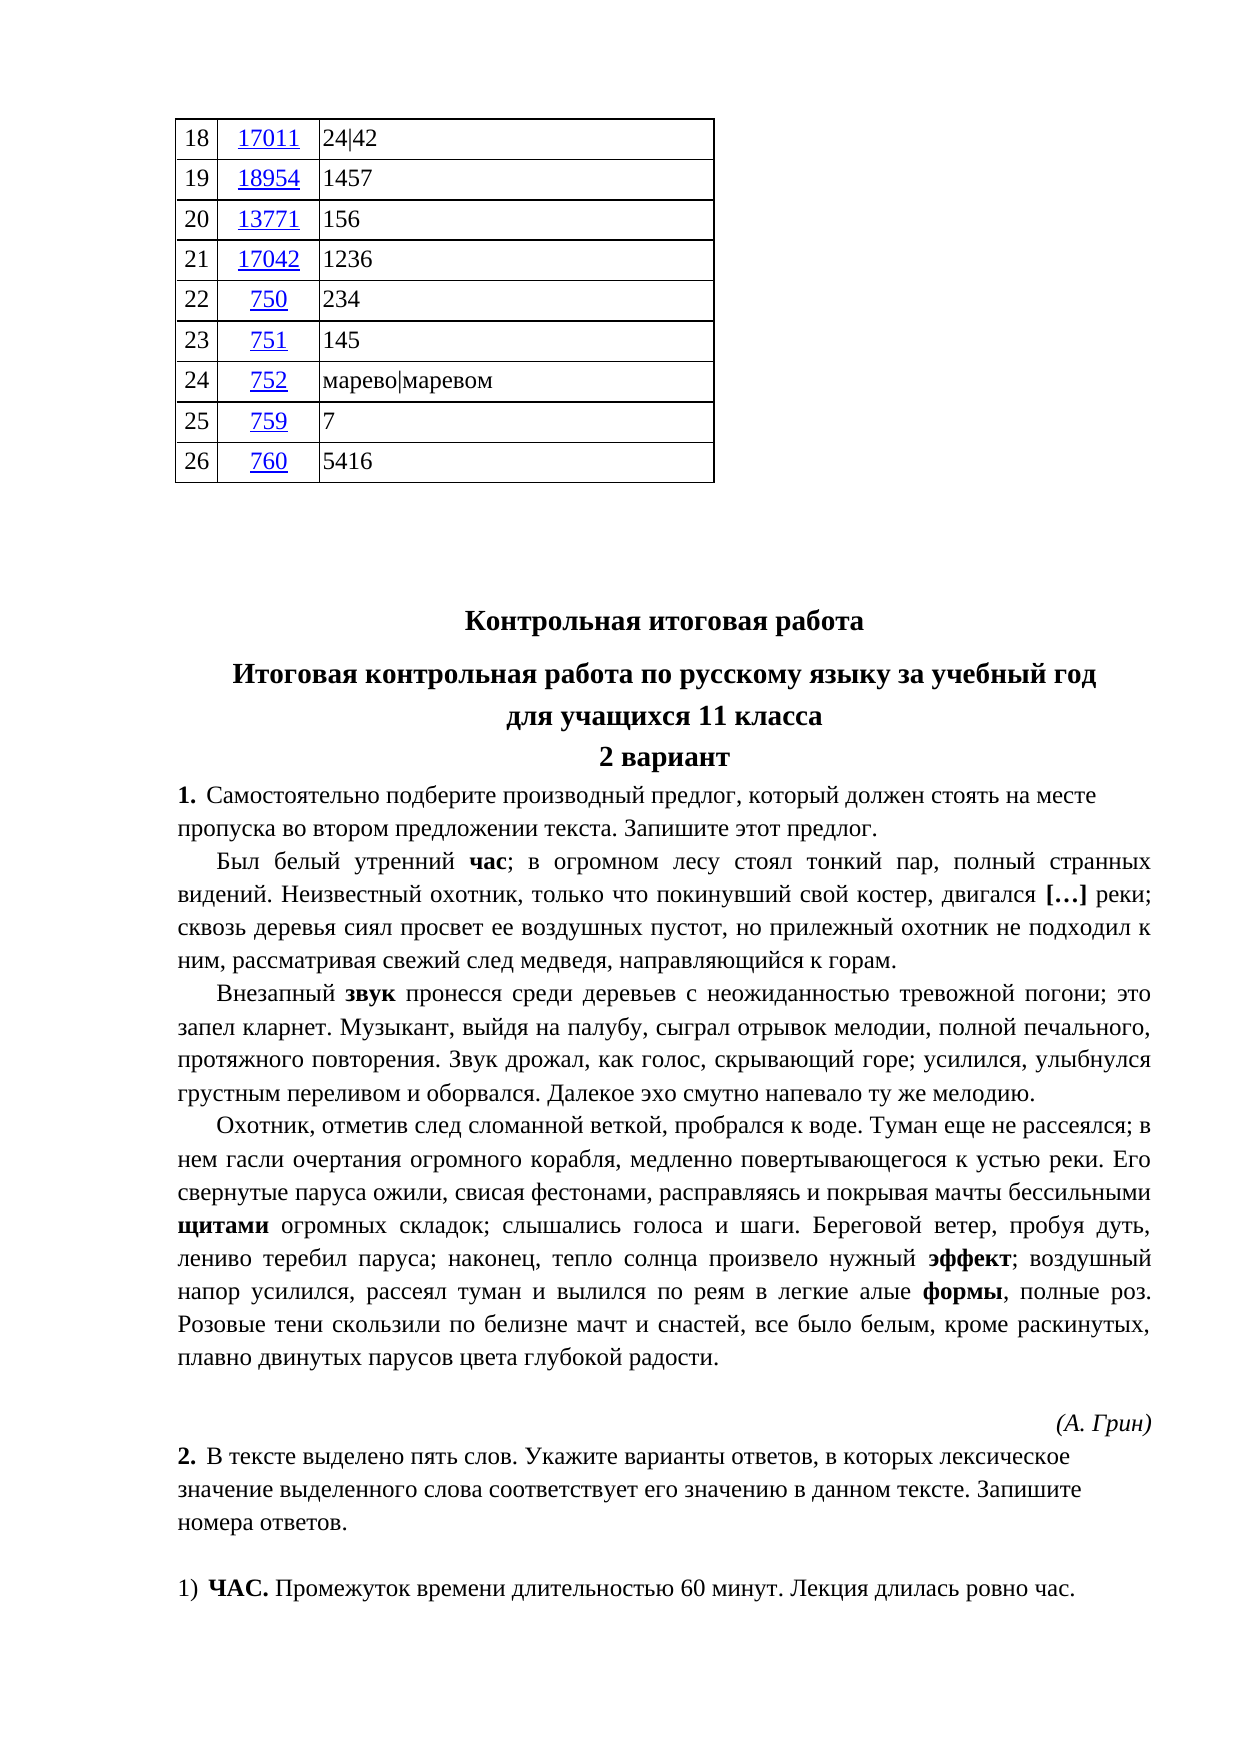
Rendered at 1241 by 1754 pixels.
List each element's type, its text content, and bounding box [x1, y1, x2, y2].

text 2 вариант [177, 739, 1152, 773]
table_cell 18954 [218, 160, 319, 199]
text (А. Грин) [177, 1408, 1152, 1437]
table_cell 25 [176, 402, 217, 441]
table_cell 7 [320, 403, 713, 441]
table_cell 17042 [218, 241, 319, 280]
table_cell 24|42 [320, 120, 713, 158]
text 1) ЧАС. Промежуток времени длительностью 60 минут. Лекция длилась ровно час. [177, 1573, 1152, 1602]
table_cell 759 [218, 403, 319, 441]
table_cell 17011 [218, 120, 319, 158]
table_cell 20 [176, 200, 217, 239]
text Был белый утренний час; в огромном лесу стоял тонкий пар, полный странных видений. Неизвестный охотник, только что покинувший свой костер, двигался […] реки; сквозь деревья сиял просвет ее воздушных пустот, но прилежный охотник не подходил к ним, рассматривая свежий след медведя, направляющийся к горам. [177, 846, 1152, 974]
table_cell 5416 [320, 443, 713, 482]
table_cell 22 [176, 281, 217, 320]
table_cell 1457 [320, 160, 713, 199]
table_cell 145 [320, 322, 713, 361]
table_cell 234 [320, 281, 713, 320]
text Охотник, отметив след сломанной веткой, пробрался к воде. Туман еще не рассеялся; в нем гасли очертания огромного корабля, медленно повертывающегося к устью реки. Его свернутые паруса ожили, свисая фестонами, расправляясь и покрывая мачты бессильными щитами огромных складок; слышались голоса и шаги. Береговой ветер, пробуя дуть, лениво теребил паруса; наконец, тепло солнца произвело нужный эффект; воздушный напор усилился, рассеял туман и вылился по реям в легкие алые формы, полные роз. Розовые тени скользили по белизне мачт и снастей, все было белым, кроме раскинутых, плавно двинутых парусов цвета глубокой радости. [177, 1111, 1152, 1371]
table_cell марево|маревом [320, 362, 713, 401]
table_cell 13771 [218, 201, 319, 239]
table_cell 156 [320, 201, 713, 239]
text 2. В тексте выделено пять слов. Укажите варианты ответов, в которых лексическое значение выделенного слова соответствует его значению в данном тексте. Запишите номера ответов. [177, 1441, 1152, 1536]
text Внезапный звук пронесся среди деревьев с неожиданностью тревожной погони; это запел кларнет. Музыкант, выйдя на палубу, сыграл отрывок мелодии, полной печального, протяжного повторения. Звук дрожал, как голос, скрывающий горе; усилился, улыбнулся грустным переливом и оборвался. Далекое эхо смутно напевало ту же мелодию. [177, 978, 1152, 1106]
table_cell 24 [176, 362, 217, 401]
table_cell 26 [176, 443, 217, 482]
table_cell 18 [176, 120, 217, 158]
table_cell 23 [176, 321, 217, 361]
text Контрольная итоговая работа [177, 603, 1152, 637]
text Итоговая контрольная работа по русскому языку за учебный год [177, 656, 1152, 690]
table_cell 752 [218, 362, 319, 401]
text 1. Самостоятельно подберите производный предлог, который должен стоять на месте пропуска во втором предложении текста. Запишите этот предлог. [177, 780, 1152, 842]
table_cell 1236 [320, 241, 713, 280]
table_cell 19 [176, 160, 217, 199]
text для учащихся 11 класса [177, 698, 1152, 731]
table_cell 750 [218, 281, 319, 320]
table_cell 21 [176, 240, 217, 280]
table_cell 760 [218, 443, 319, 482]
table_cell 751 [218, 322, 319, 361]
